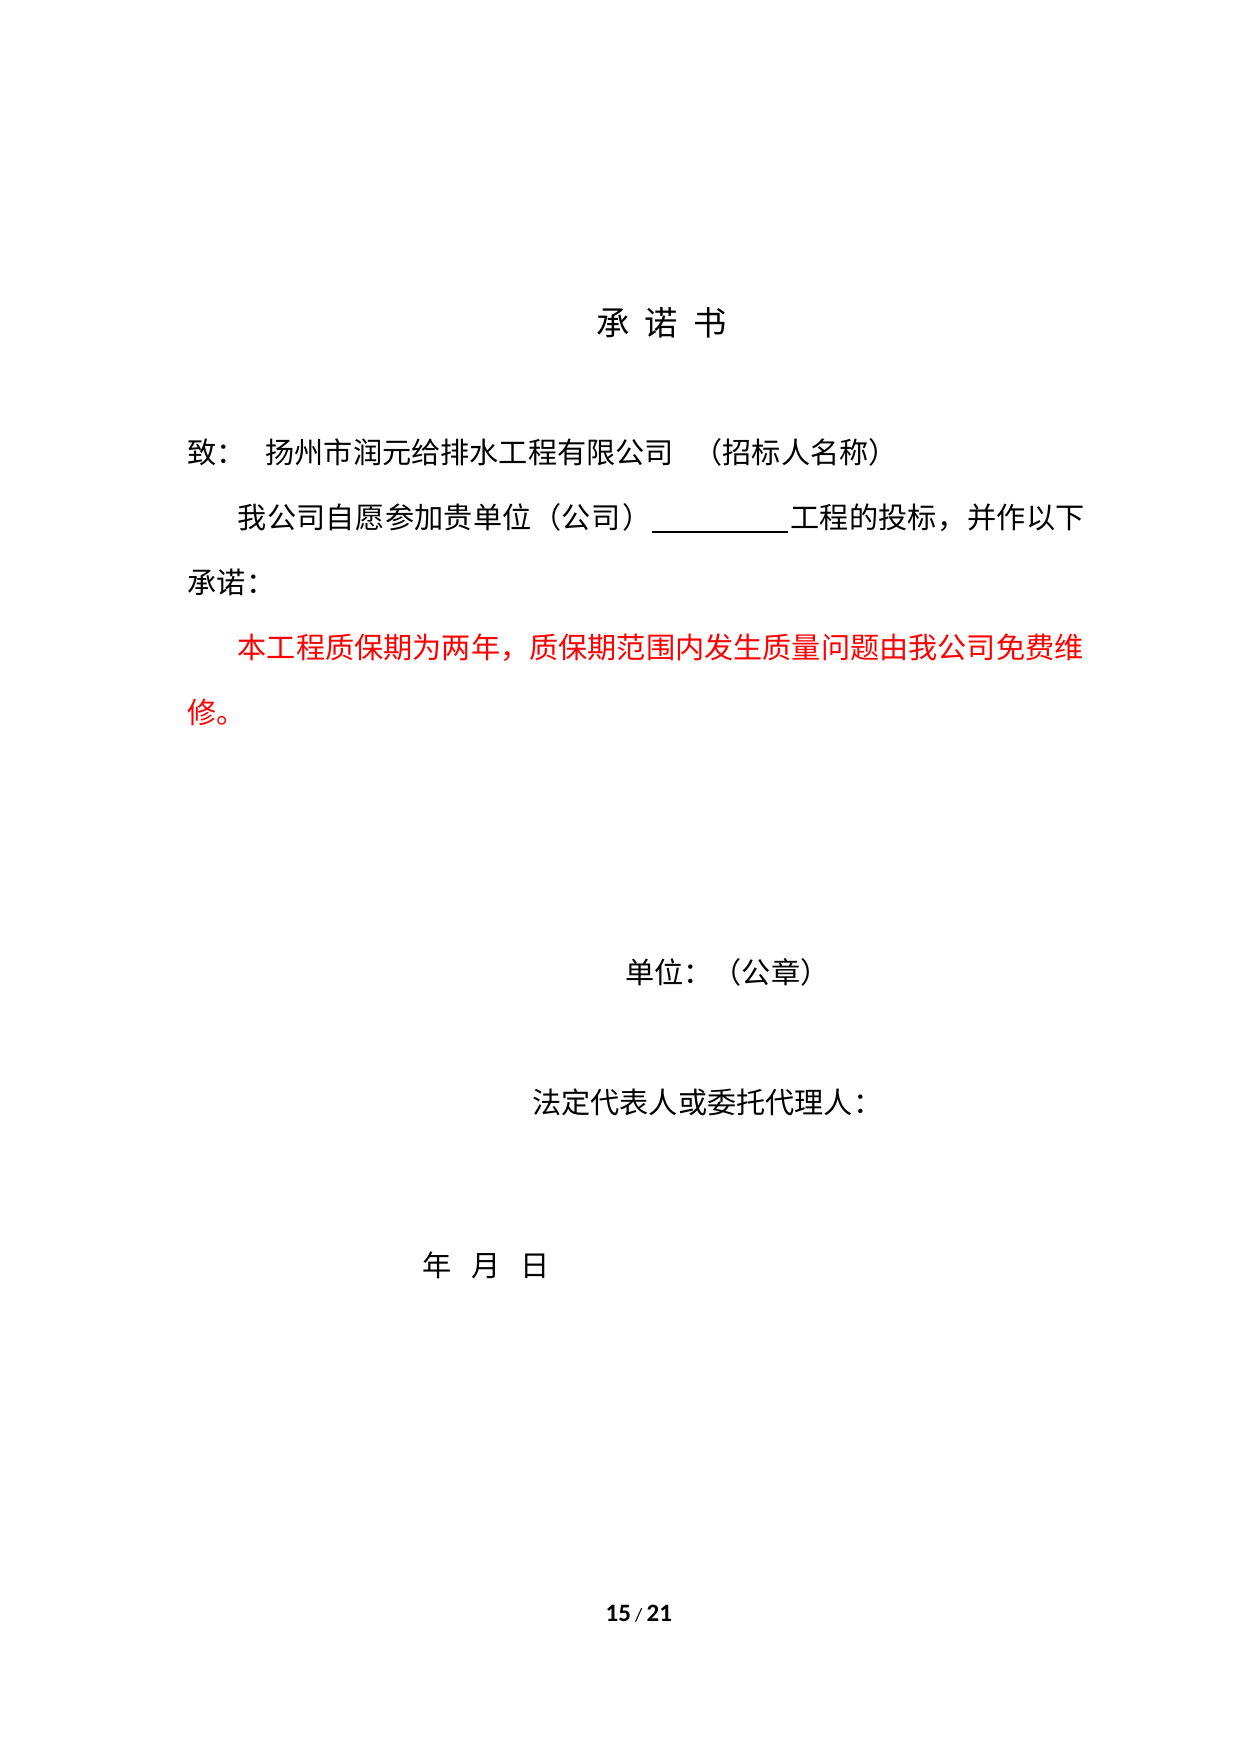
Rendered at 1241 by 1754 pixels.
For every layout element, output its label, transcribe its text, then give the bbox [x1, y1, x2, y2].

text 承 诺 书 [187, 288, 1085, 353]
text 法定代表人或委托代理人： [187, 1068, 1042, 1133]
text 单位：（公章） [187, 938, 1027, 1003]
text 本工程质保期为两年，质保期范围内发生质量问题由我公司免费维修。 [187, 613, 1085, 743]
text 年 月 日 [187, 1231, 1085, 1296]
text 致： 扬州市润元给排水工程有限公司 （招标人名称） [187, 418, 1085, 483]
text 我公司自愿参加贵单位（公司） 工程的投标，并作以下承诺： [187, 483, 1085, 613]
